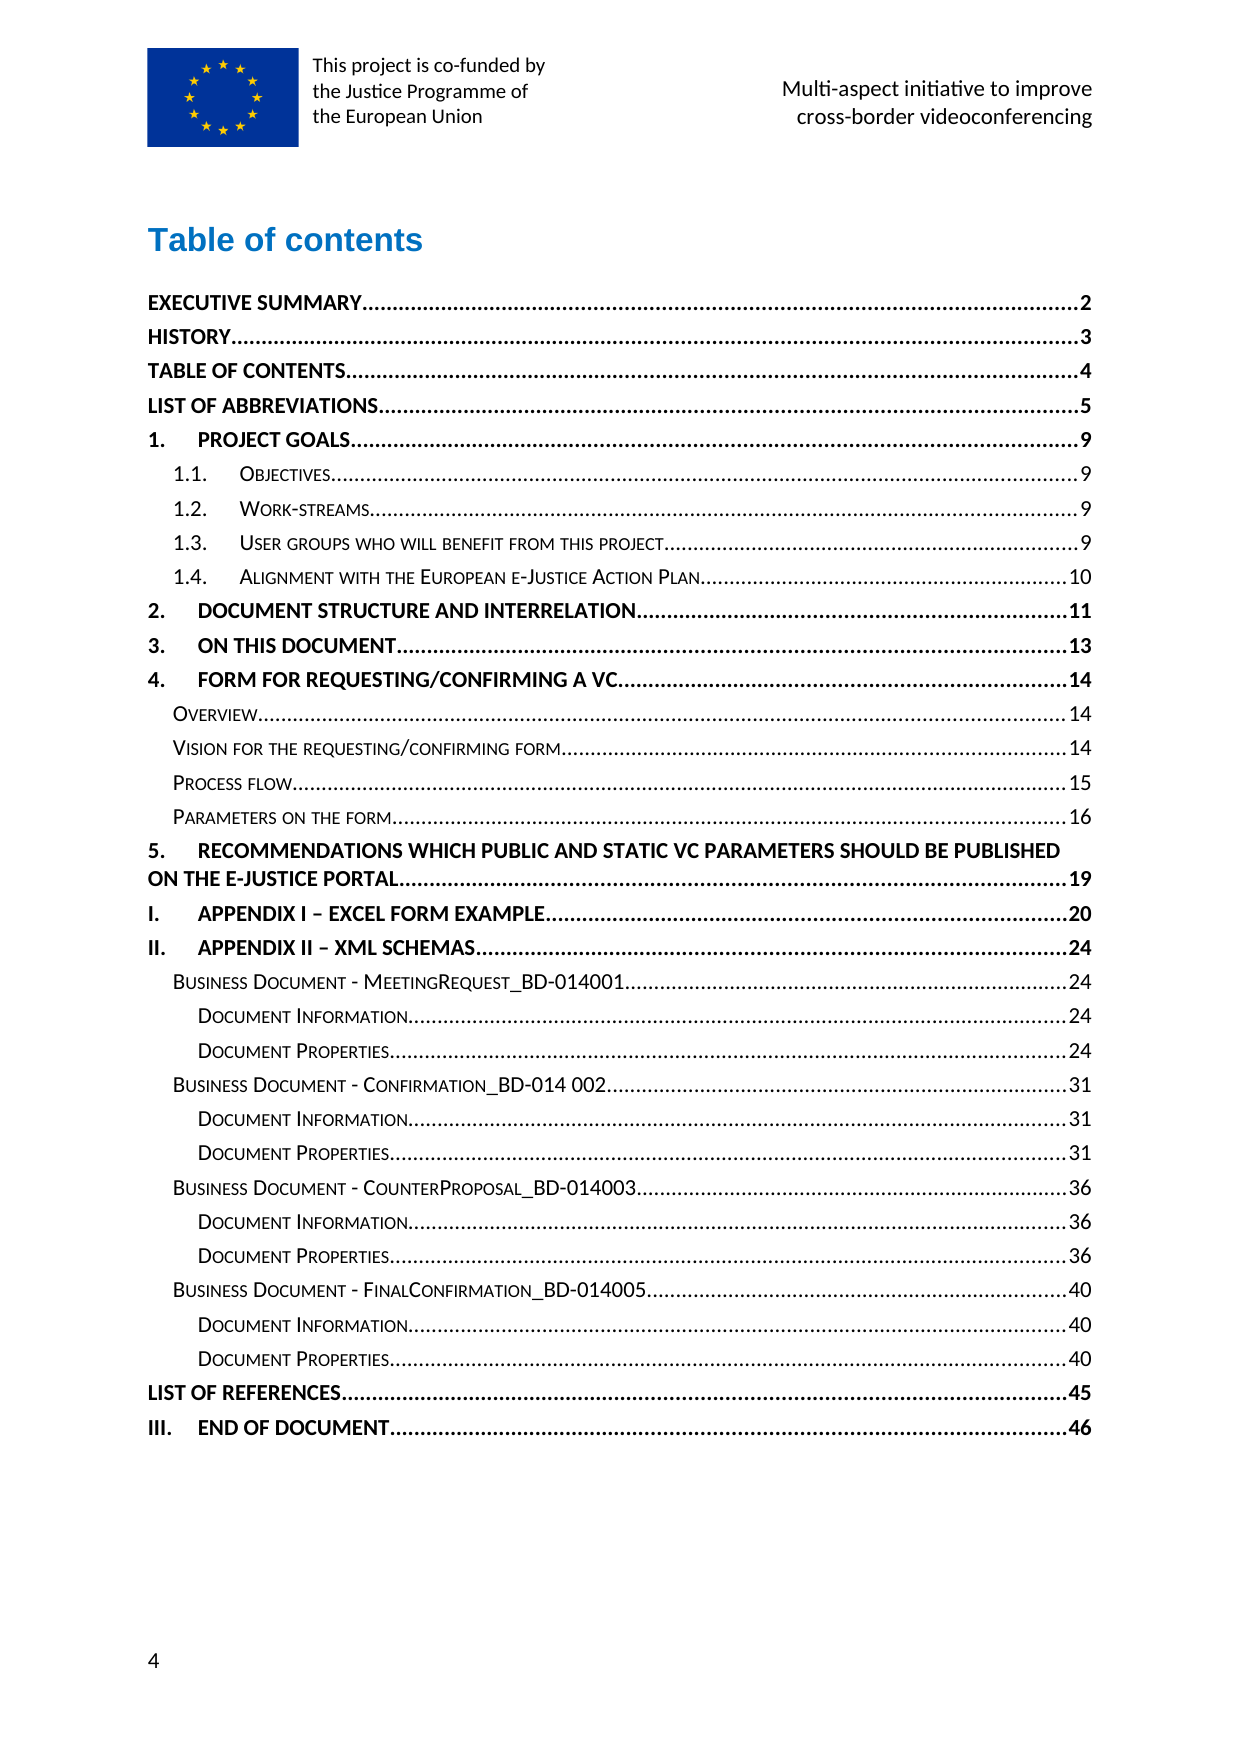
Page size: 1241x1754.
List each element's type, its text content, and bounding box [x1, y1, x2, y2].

text Business Document - CounterProposal_BD-014003 36 [173, 1173, 1092, 1201]
text III. End of Document 46 [148, 1413, 1092, 1441]
text Document Properties 40 [198, 1344, 1092, 1372]
text List of Abbreviations 5 [148, 391, 1092, 419]
text 2. Document structure and interrelation 11 [148, 596, 1092, 624]
text Document Properties 36 [198, 1241, 1092, 1269]
text Process flow 15 [173, 768, 1092, 796]
text Document Information 36 [198, 1207, 1092, 1235]
text 4. Form for requesting/confirming a VC 14 [148, 665, 1092, 693]
text Executive Summary 2 [148, 288, 1092, 316]
text Business Document - FinalConfirmation_BD-014005 40 [173, 1276, 1092, 1304]
text 1.2. Work-streams 9 [173, 494, 1092, 522]
text I. Appendix I – Excel form example 20 [148, 899, 1092, 927]
text Document Properties 31 [198, 1138, 1092, 1167]
text Parameters on the form 16 [173, 802, 1092, 830]
text Document Properties 24 [198, 1036, 1092, 1064]
text Vision for the requesting/confirming form 14 [173, 733, 1092, 762]
text List of References 45 [148, 1378, 1092, 1406]
text Table of contents 4 [148, 357, 1092, 384]
text History 3 [148, 322, 1092, 350]
text Document Information 40 [198, 1310, 1092, 1338]
text II. Appendix II – XML Schemas 24 [148, 933, 1092, 961]
subtitle Table of contents [148, 220, 1092, 259]
text 1.3. User groups who will benefit from this project 9 [173, 528, 1092, 556]
text 3. On this Document 13 [148, 631, 1092, 659]
text 5. Recommendations which public and static VC parameters should be published on the e-Justice Portal 19 [148, 836, 1092, 892]
text Overview 14 [173, 699, 1092, 727]
text Document Information 24 [198, 1001, 1092, 1029]
text 1.4. Alignment with the European e-Justice Action Plan 10 [173, 562, 1092, 590]
text Business Document - MeetingRequest_BD-014001 24 [173, 967, 1092, 995]
picture [147, 48, 299, 147]
text Business Document - Confirmation_BD-014 002 31 [173, 1070, 1092, 1098]
text 1. Project goals 9 [148, 425, 1092, 453]
text Document Information 31 [198, 1104, 1092, 1132]
text 1.1. Objectives 9 [173, 459, 1092, 487]
